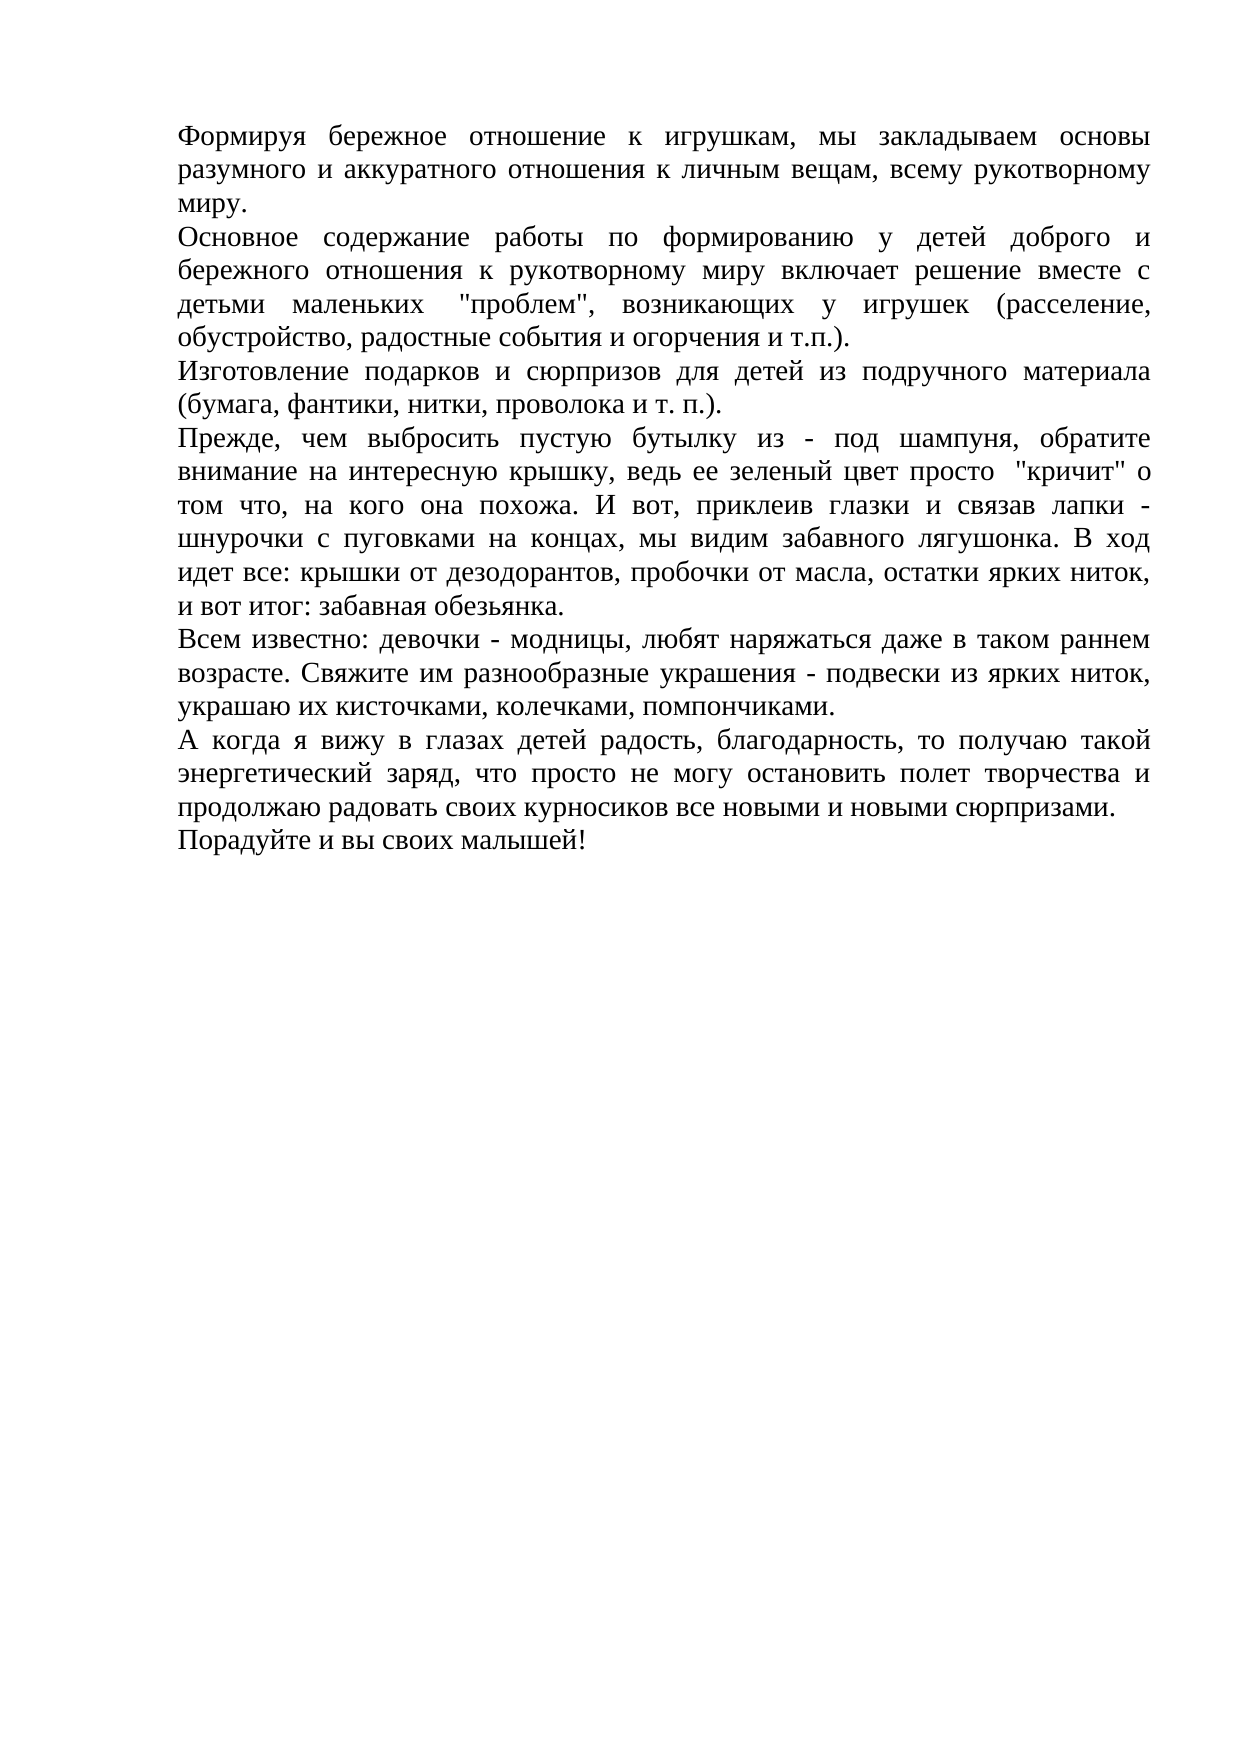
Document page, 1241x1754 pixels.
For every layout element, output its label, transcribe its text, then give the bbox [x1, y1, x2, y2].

text Основное содержание работы по формированию у детей доброго и бережного отношения к рукотворному миру включает решение вместе с детьми маленьких "проблем", возникающих у игрушек (расселение, обустройство, радостные события и огорчения и т.п.). [177, 219, 1152, 353]
text Всем известно: девочки - модницы, любят наряжаться даже в таком раннем возрасте. Свяжите им разнообразные украшения - подвески из ярких ниток, украшаю их кисточками, колечками, помпончиками. [177, 621, 1152, 722]
text Формируя бережное отношение к игрушкам, мы закладываем основы разумного и аккуратного отношения к личным вещам, всему рукотворному миру. [177, 118, 1152, 219]
text Прежде, чем выбросить пустую бутылку из - под шампуня, обратите внимание на интересную крышку, ведь ее зеленый цвет просто "кричит" о том что, на кого она похожа. И вот, приклеив глазки и связав лапки - шнурочки с пуговками на концах, мы видим забавного лягушонка. В ход идет все: крышки от дезодорантов, пробочки от масла, остатки ярких ниток, и вот итог: забавная обезьянка. [177, 420, 1152, 621]
text Изготовление подарков и сюрпризов для детей из подручного материала (бумага, фантики, нитки, проволока и т. п.). [177, 353, 1152, 420]
text А когда я вижу в глазах детей радость, благодарность, то получаю такой энергетический заряд, что просто не могу остановить полет творчества и продолжаю радовать своих курносиков все новыми и новыми сюрпризами. [177, 722, 1152, 822]
text Порадуйте и вы своих малышей! [177, 822, 1152, 856]
